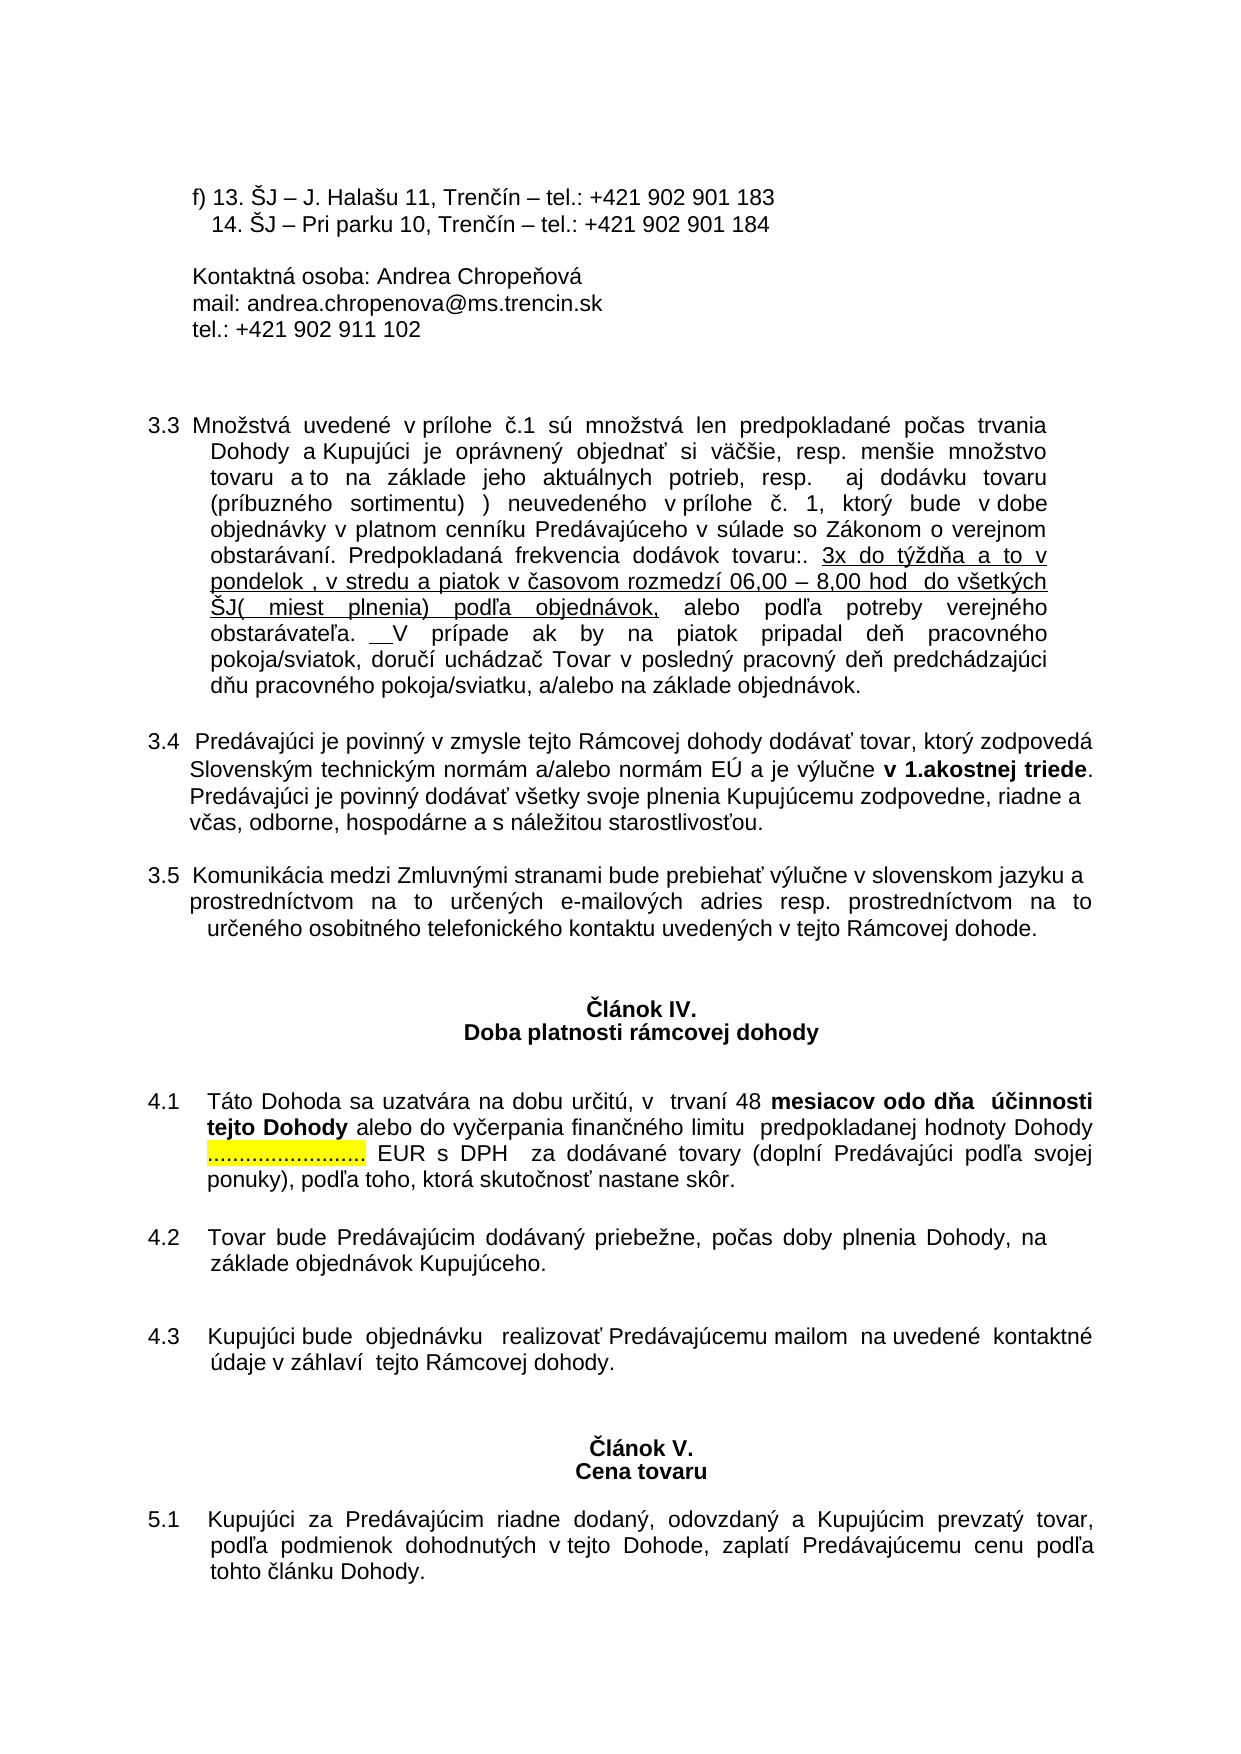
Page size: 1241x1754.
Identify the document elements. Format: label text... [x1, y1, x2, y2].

text Článok IV. [189, 999, 1093, 1022]
list Kupujúci za Predávajúcim riadne dodaný, odovzdaný a Kupujúcim prevzatý tovar, podľa podmienok dohodnutých v tejto Dohode, zaplatí Predávajúcemu cenu podľa tohto článku Dohody. [148, 1506, 1094, 1584]
text včas, odborne, hospodárne a s náležitou starostlivosťou. [189, 809, 1093, 836]
text Cena tovaru [189, 1461, 1093, 1484]
list Táto Dohoda sa uzatvára na dobu určitú, v trvaní 48 mesiacov odo dňa účinnosti tejto Dohody alebo do vyčerpania finančného limitu predpokladanej hodnoty Dohody ......................... EUR s DPH za dodávané tovary (doplní Predávajúci podľa svojej ponuky), podľa toho, ktorá skutočnosť nastane skôr. [148, 1088, 1093, 1192]
text 4.3 Kupujúci bude objednávku realizovať Predávajúcemu mailom na uvedené kontaktné údaje v záhlaví tejto Rámcovej dohody. [148, 1323, 1093, 1376]
text Článok V. [189, 1438, 1093, 1461]
text Doba platnosti rámcovej dohody [189, 1022, 1093, 1044]
text Kontaktná osoba: Andrea Chropeňová [192, 263, 1093, 290]
text tel.: +421 902 911 102 [192, 316, 1093, 342]
text mail: andrea.chropenova@ms.trencin.sk [192, 290, 1093, 316]
text f) 13. ŠJ – J. Halašu 11, Trenčín – tel.: +421 902 901 183 [192, 184, 1093, 211]
list Tovar bude Predávajúcim dodávaný priebežne, počas doby plnenia Dohody, na základe objednávok Kupujúceho. [148, 1225, 1047, 1277]
text 3.4 Predávajúci je povinný v zmysle tejto Rámcovej dohody dodávať tovar, ktorý zodpovedá Slovenským technickým normám a/alebo normám EÚ a je výlučne v 1.akostnej triede. Predávajúci je povinný dodávať všetky svoje plnenia Kupujúcemu zodpovedne, riadne a [148, 728, 1093, 809]
text 3.3 Množstvá uvedené v prílohe č.1 sú množstvá len predpokladané počas trvania Dohody a Kupujúci je oprávnený objednať si väčšie, resp. menšie množstvo tovaru a to na základe jeho aktuálnych potrieb, resp. aj dodávku tovaru (príbuzného sortimentu) ) neuvedeného v prílohe č. 1, ktorý bude v dobe objednávky v platnom cenníku Predávajúceho v súlade so Zákonom o verejnom obstarávaní. Predpokladaná frekvencia dodávok tovaru:. 3x do týždňa a to v pondelok , v stredu a piatok v časovom rozmedzí 06,00 – 8,00 hod do všetkých ŠJ( miest plnenia) podľa objednávok, alebo podľa potreby verejného obstarávateľa. V prípade ak by na piatok pripadal deň pracovného pokoja/sviatok, doručí uchádzač Tovar v posledný pracovný deň predchádzajúci dňu pracovného pokoja/sviatku, a/alebo na základe objednávok. [148, 412, 1047, 699]
text prostredníctvom na to určených e-mailových adries resp. prostredníctvom na to určeného osobitného telefonického kontaktu uvedených v tejto Rámcovej dohode. [189, 888, 1093, 941]
text 3.5 Komunikácia medzi Zmluvnými stranami bude prebiehať výlučne v slovenskom jazyku a [148, 862, 1093, 888]
text 14. ŠJ – Pri parku 10, Trenčín – tel.: +421 902 901 184 [192, 211, 1093, 237]
